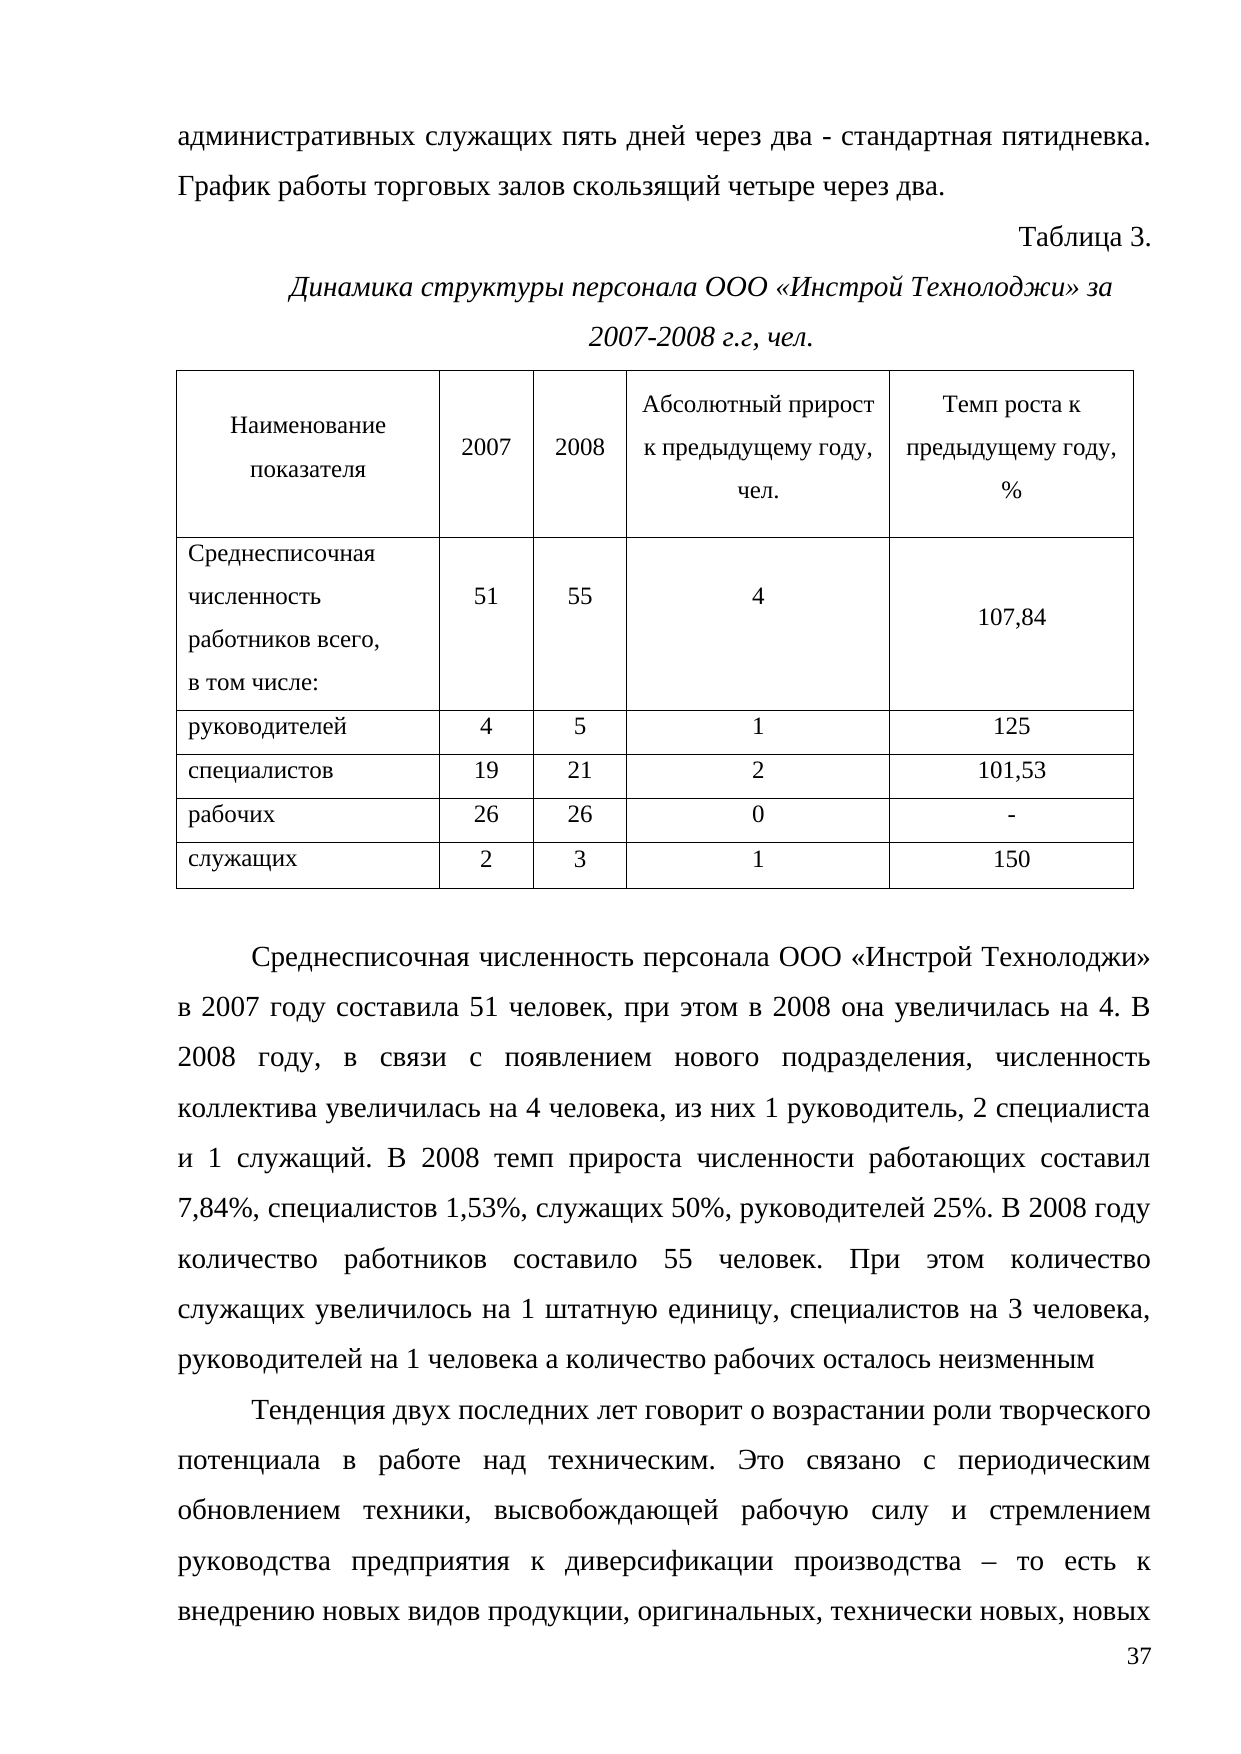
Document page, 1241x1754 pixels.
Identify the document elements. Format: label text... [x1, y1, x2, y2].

table_cell 0 [627, 799, 889, 842]
table_cell специалистов [177, 755, 439, 798]
table_cell 26 [534, 799, 626, 842]
text Динамика структуры персонала ООО «Инстрой Технолоджи» за [177, 269, 1152, 303]
table_cell 4 [627, 538, 889, 710]
table_cell 21 [534, 755, 626, 798]
table_cell 5 [534, 711, 626, 754]
table_header Темп роста к предыдущему году, % [890, 371, 1133, 537]
table_cell 125 [890, 711, 1133, 754]
table_cell 3 [534, 843, 626, 888]
table_header 2008 [534, 371, 626, 537]
table_cell - [890, 799, 1133, 842]
table_cell 1 [627, 843, 889, 888]
table_cell 55 [534, 538, 626, 710]
table_cell 107,84 [890, 538, 1133, 710]
table_cell 19 [440, 755, 533, 798]
table_cell 2 [440, 843, 533, 888]
table_cell 101,53 [890, 755, 1133, 798]
table_cell служащих [177, 843, 439, 888]
table_cell 26 [440, 799, 533, 842]
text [177, 118, 1152, 202]
text Среднесписочная численность персонала ООО «Инстрой Технолоджи» в 2007 году составила 51 человек, при этом в 2008 она увеличилась на 4. В 2008 году, в связи с появлением нового подразделения, численность коллектива увеличилась на 4 человека, из них 1 руководитель, 2 специалиста и 1 служащий. В 2008 темп прироста численности работающих составил 7,84%, специалистов 1,53%, служащих 50%, руководителей 25%. В 2008 году количество работников составило 55 человек. При этом количество служащих увеличилось на 1 штатную единицу, специалистов на 3 человека, руководителей на 1 человека а количество рабочих осталось неизменным [177, 939, 1152, 1375]
table_header Наименование показателя [177, 371, 439, 537]
table_cell руководителей [177, 711, 439, 754]
table_cell 4 [440, 711, 533, 754]
table_cell 1 [627, 711, 889, 754]
text 2007-2008 г.г, чел. [177, 319, 1152, 353]
table_cell 2 [627, 755, 889, 798]
table_cell 51 [440, 538, 533, 710]
table_cell Среднесписочная численность работников всего, в том числе: [177, 538, 439, 710]
table_cell рабочих [177, 799, 439, 842]
table_header Абсолютный прирост к предыдущему году, чел. [627, 371, 889, 537]
table_cell 150 [890, 843, 1133, 888]
table_header 2007 [440, 371, 533, 537]
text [177, 1392, 1152, 1627]
text Таблица 3. [177, 219, 1152, 252]
